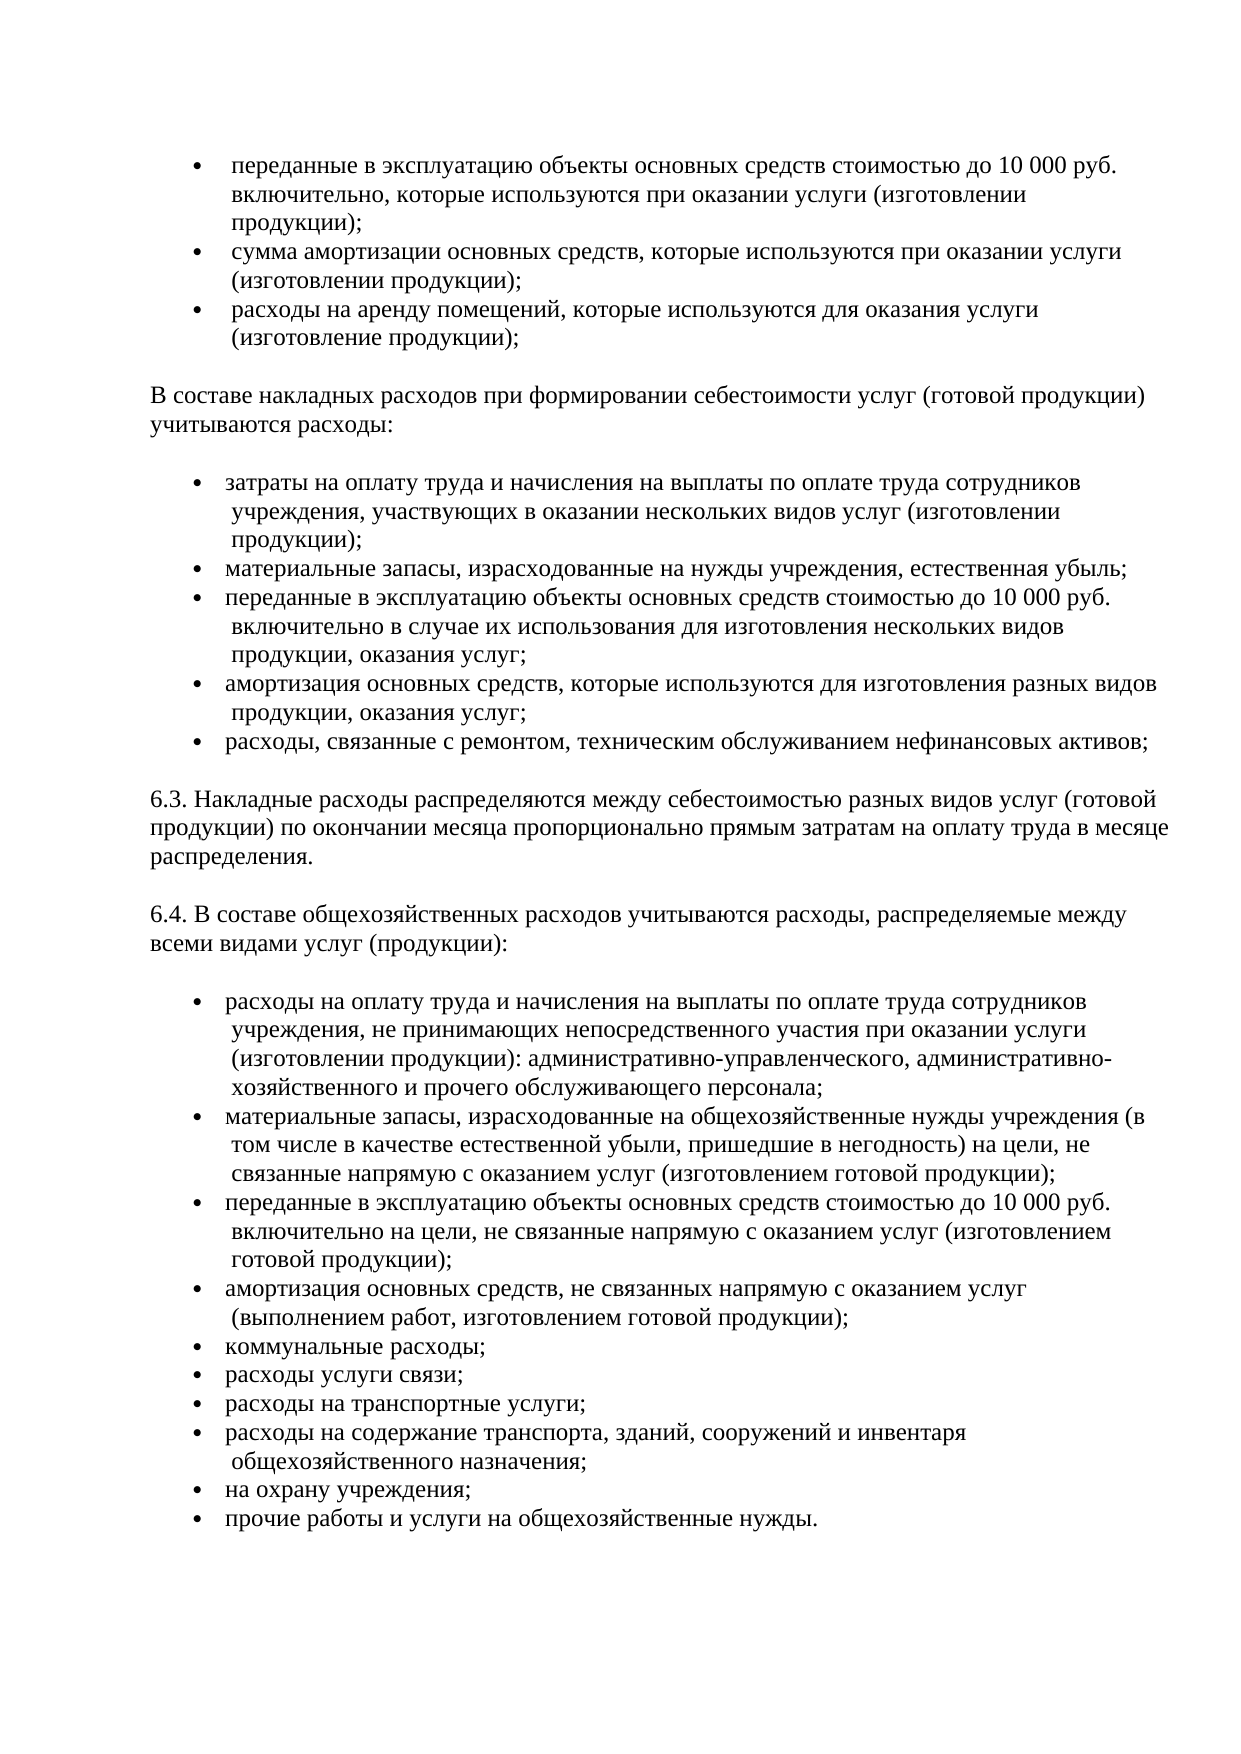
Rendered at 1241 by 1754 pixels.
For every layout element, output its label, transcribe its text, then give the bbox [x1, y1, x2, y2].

list расходы, связанные с ремонтом, техническим обслуживанием нефинансовых активов; [194, 1185, 1162, 1213]
list сумма амортизации основных средств, которые используются при оказании услуги (изготовлении продукции); [194, 695, 1162, 753]
text а) в рамках выполнения государственного задания: б) в рамках приносящей доход деятельности: [150, 150, 1181, 234]
list расходы на оплату труда и начисления на выплаты по оплате труда сотрудников учреждения, не принимающих непосредственного участия при оказании услуги (изготовлении продукции): административно-управленческого, административно-хозяйственного и прочего обслуживающего персонала; [194, 1445, 1162, 1560]
list расходы на аренду помещений, которые используются для оказания услуги (изготовление продукции); [194, 753, 1162, 810]
text 6.2. Затраты на изготовление готовой продукции (выполнение работ, оказание услуг) делятся на прямые и накладные. [150, 263, 1181, 321]
list материальные запасы, израсходованные на нужды учреждения, естественная убыль; [194, 1012, 1162, 1041]
list переданные в эксплуатацию объекты основных средств стоимостью до 10 000 руб. включительно в случае их использования для изготовления нескольких видов продукции, оказания услуг; [194, 1041, 1162, 1127]
list амортизация основных средств, которые используются для изготовления разных видов продукции, оказания услуг; [194, 1127, 1162, 1185]
list списанные материальные запасы, израсходованные непосредственно на оказание услуги (изготовление продукции), естественная убыль; [194, 551, 1162, 609]
list затраты на оплату труда и начисления на выплаты по оплате труда сотрудников учреждения, непосредственно участвующих в оказании услуги (изготовлении продукции); [194, 465, 1162, 551]
text 6.3. Накладные расходы распределяются между себестоимостью разных видов услуг (готовой продукции) по окончании месяца пропорционально прямым затратам на оплату труда в месяце распределения. [150, 1243, 1181, 1329]
text В составе накладных расходов при формировании себестоимости услуг (готовой продукции) учитываются расходы: [150, 839, 1181, 897]
text В составе прямых затрат при формировании себестоимости оказания услуги, изготовления единицы готовой продукции учитываются расходы, непосредственно связанные с ее оказанием (изготовлением). В том числе: [150, 350, 1181, 436]
list переданные в эксплуатацию объекты основных средств стоимостью до 10 000 руб. включительно, которые используются при оказании услуги (изготовлении продукции); [194, 609, 1162, 695]
list затраты на оплату труда и начисления на выплаты по оплате труда сотрудников учреждения, участвующих в оказании нескольких видов услуг (изготовлении продукции); [194, 926, 1162, 1012]
text 6.4. В составе общехозяйственных расходов учитываются расходы, распределяемые между всеми видами услуг (продукции): [150, 1358, 1181, 1416]
